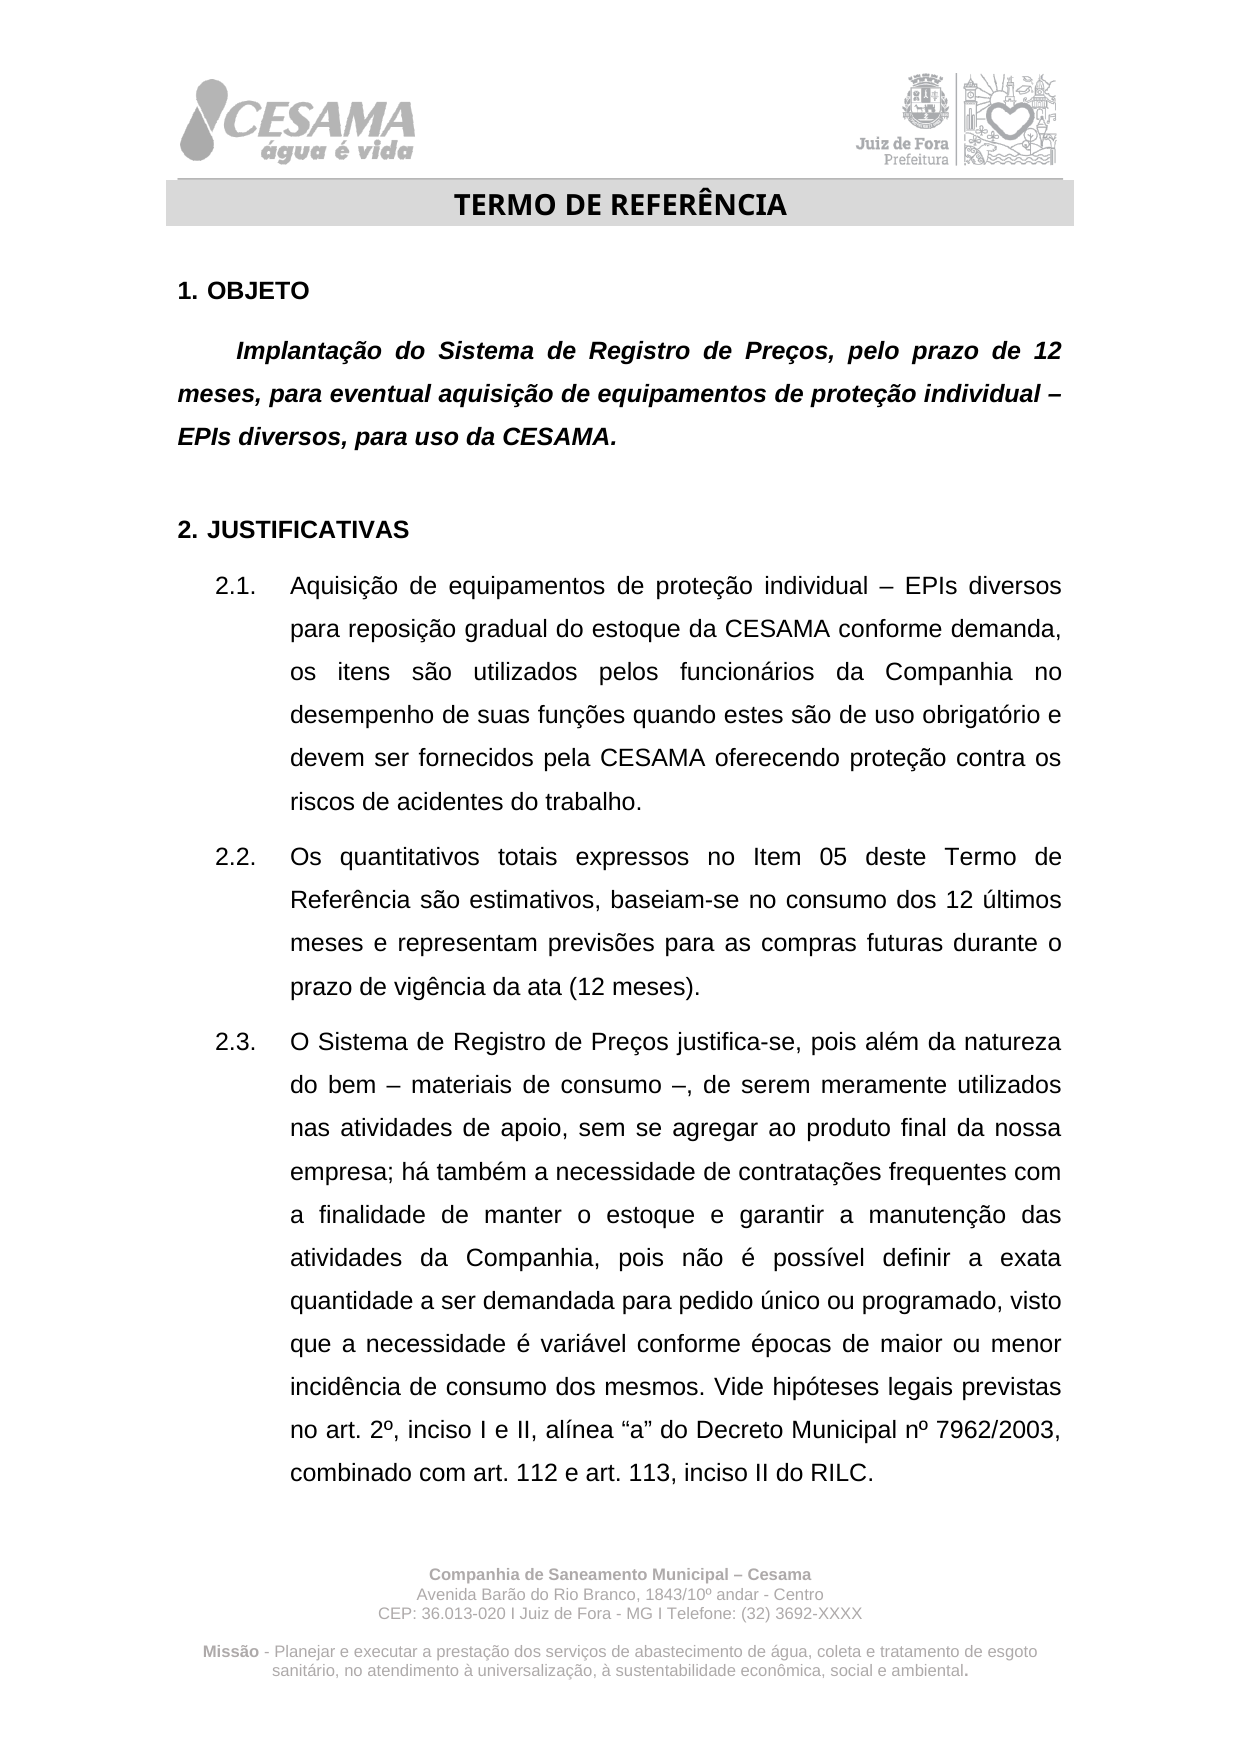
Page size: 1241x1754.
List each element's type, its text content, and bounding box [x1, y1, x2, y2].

list JUSTIFICATIVAS [177, 515, 1063, 544]
list Aquisição de equipamentos de proteção individual – EPIs diversos para reposição gradual do estoque da CESAMA conforme demanda, os itens são utilizados pelos funcionários da Companhia no desempenho de suas funções quando estes são de uso obrigatório e devem ser fornecidos pela CESAMA oferecendo proteção contra os riscos de acidentes do trabalho. [215, 571, 1063, 815]
list O Sistema de Registro de Preços justifica-se, pois além da natureza do bem – materiais de consumo –, de serem meramente utilizados nas atividades de apoio, sem se agregar ao produto final da nossa empresa; há também a necessidade de contratações frequentes com a finalidade de manter o estoque e garantir a manutenção das atividades da Companhia, pois não é possível definir a exata quantidade a ser demandada para pedido único ou programado, visto que a necessidade é variável conforme épocas de maior ou menor incidência de consumo dos mesmos. Vide hipóteses legais previstas no art. 2º, inciso I e II, alínea “a” do Decreto Municipal nº 7962/2003, combinado com art. 112 e art. 113, inciso II do RILC. [215, 1027, 1063, 1487]
table_header TERMO DE REFERÊNCIA [166, 180, 1074, 226]
text Implantação do Sistema de Registro de Preços, pelo prazo de 12 meses, para eventual aquisição de equipamentos de proteção individual – EPIs diversos, para uso da CESAMA. [177, 336, 1063, 451]
list OBJETO [177, 276, 1063, 305]
picture [177, 73, 1064, 180]
list Os quantitativos totais expressos no Item 05 deste Termo de Referência são estimativos, baseiam-se no consumo dos 12 últimos meses e representam previsões para as compras futuras durante o prazo de vigência da ata (12 meses). [215, 842, 1063, 1000]
